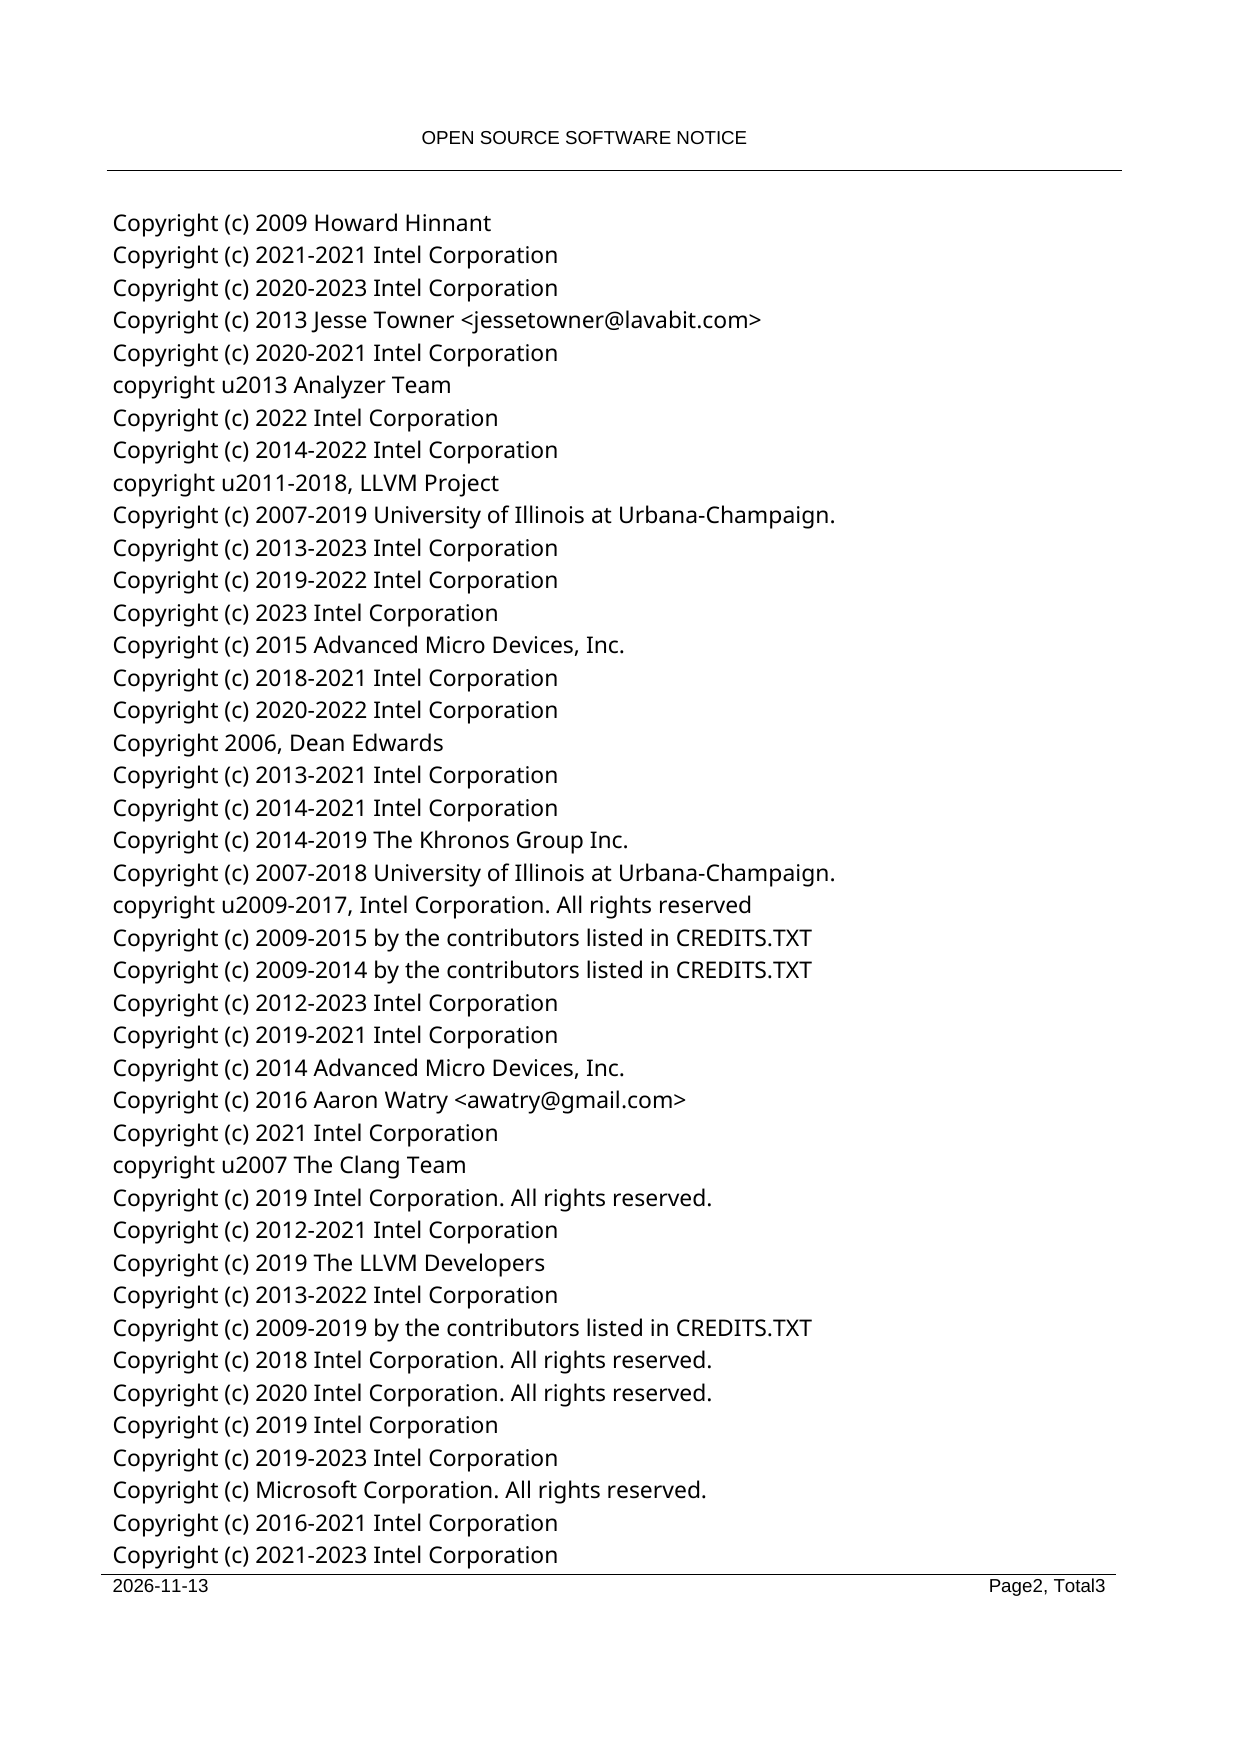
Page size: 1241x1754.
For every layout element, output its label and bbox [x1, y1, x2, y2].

text [112, 206, 1128, 1571]
